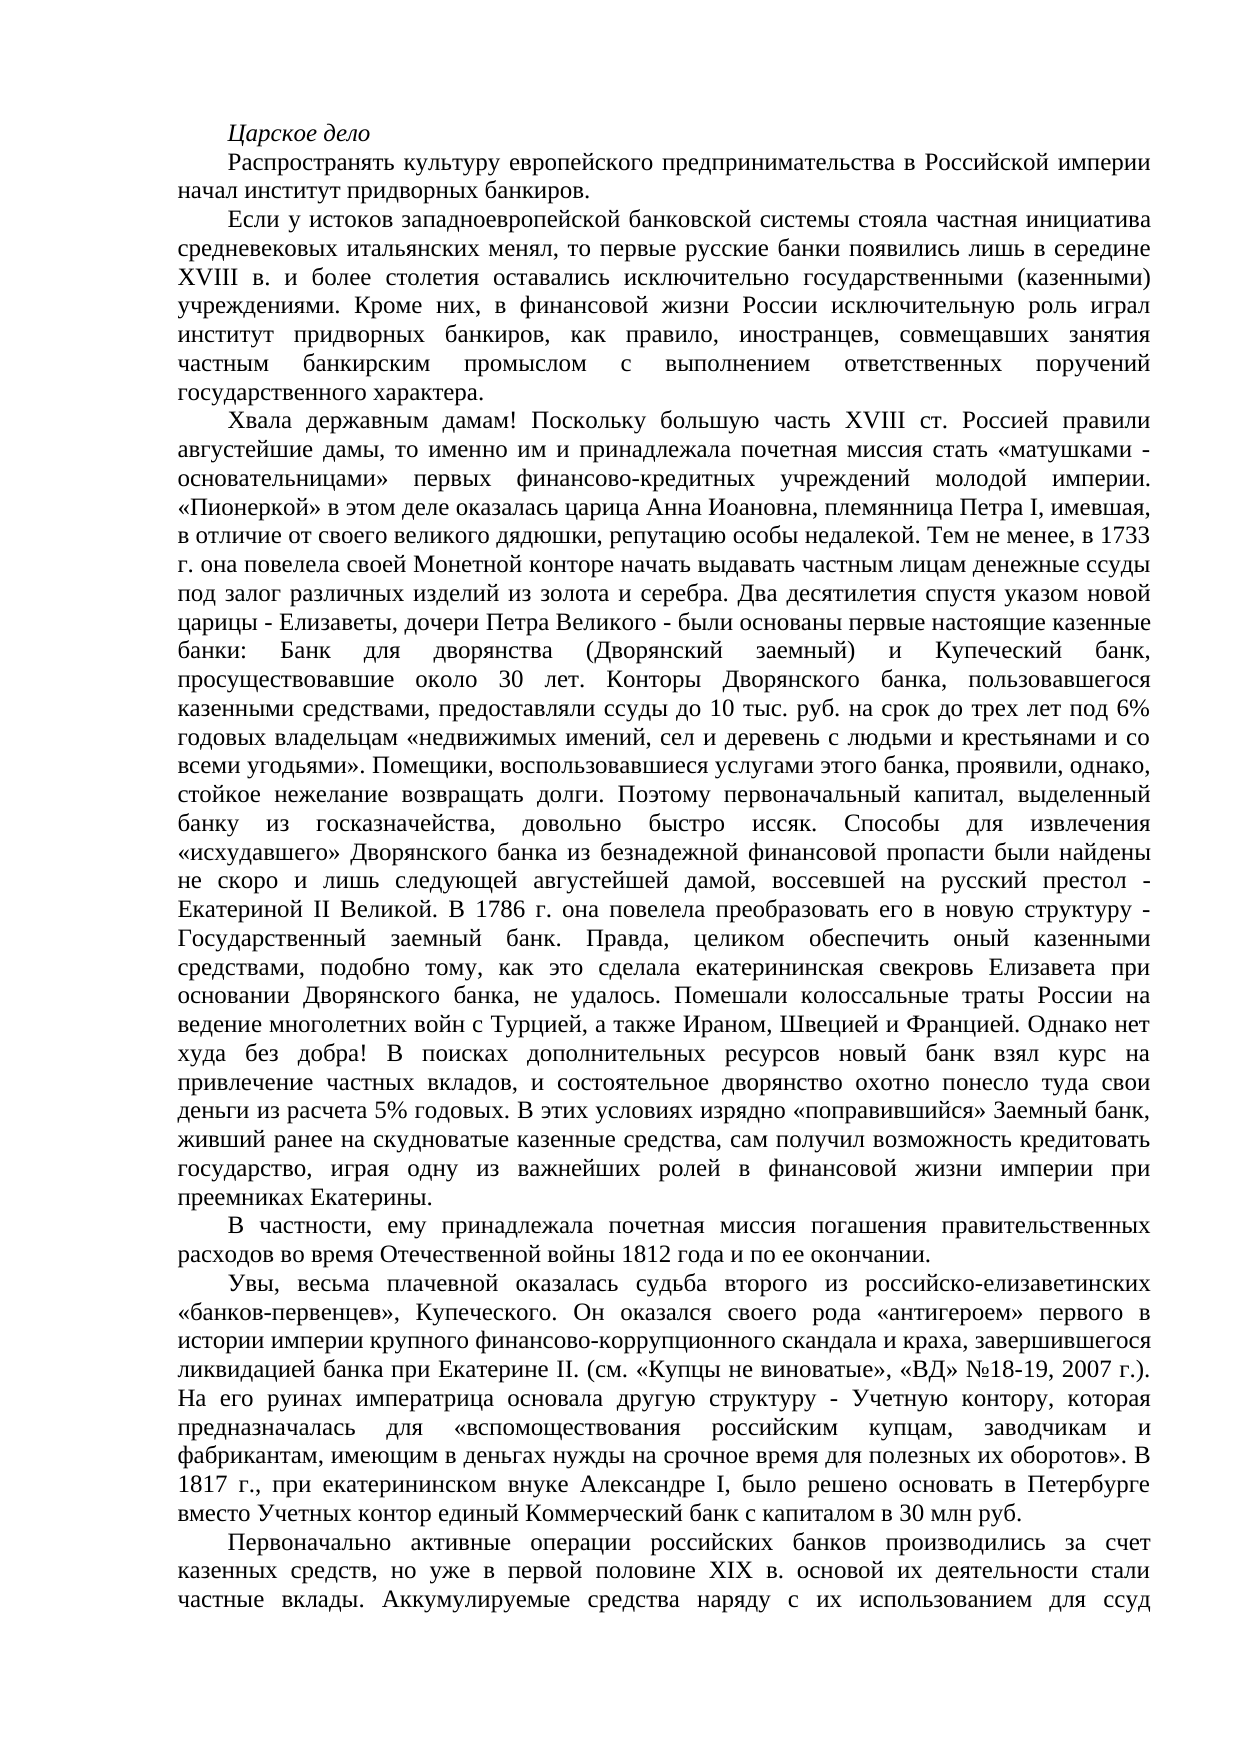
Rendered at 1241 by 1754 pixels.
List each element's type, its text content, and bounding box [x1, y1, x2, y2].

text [177, 1527, 1152, 1613]
text Если у истоков западноевропейской банковской системы стояла частная инициатива средневековых итальянских менял, то первые русские банки появились лишь в середине XVIII в. и более столетия оставались исключительно государственными (казенными) учреждениями. Кроме них, в финансовой жизни России исключительную роль играл институт придворных банкиров, как правило, иностранцев, совмещавших занятия частным банкирским промыслом с выполнением ответственных поручений государственного характера. [177, 204, 1152, 406]
text Увы, весьма плачевной оказалась судьба второго из российско-елизаветинских «банков-первенцев», Купеческого. Он оказался своего рода «антигероем» первого в истории империи крупного финансово-коррупционного скандала и краха, завершившегося ликвидацией банка при Екатерине II. (см. «Купцы не виноватые», «ВД» №18-19, .). На его руинах императрица основала другую структуру - Учетную контору, которая предназначалась для «вспомоществования российским купцам, заводчикам и фабрикантам, имеющим в деньгах нужды на срочное время для полезных их оборотов». В ., при екатерининском внуке Александре I, было решено основать в Петербурге вместо Учетных контор единый Коммерческий банк с капиталом в 30 млн руб. [177, 1268, 1152, 1527]
text В частности, ему принадлежала почетная миссия погашения правительственных расходов во время Отечественной войны 1812 года и по ее окончании. [177, 1211, 1152, 1268]
text Хвала державным дамам! Поскольку большую часть XVIII ст. Россией правили августейшие дамы, то именно им и принадлежала почетная миссия стать «матушками - основательницами» первых финансово-кредитных учреждений молодой империи. «Пионеркой» в этом деле оказалась царица Анна Иоановна, племянница Петра I, имевшая, в отличие от своего великого дядюшки, репутацию особы недалекой. Тем не менее, в . она повелела своей Монетной конторе начать выдавать частным лицам денежные ссуды под залог различных изделий из золота и серебра. Два десятилетия спустя указом новой царицы - Елизаветы, дочери Петра Великого - были основаны первые настоящие казенные банки: Банк для дворянства (Дворянский заемный) и Купеческий банк, просуществовавшие около 30 лет. Конторы Дворянского банка, пользовавшегося казенными средствами, предоставляли ссуды до 10 тыс. руб. на срок до трех лет под 6% годовых владельцам «недвижимых имений, сел и деревень с людьми и крестьянами и со всеми угодьями». Помещики, воспользовавшиеся услугами этого банка, проявили, однако, стойкое нежелание возвращать долги. Поэтому первоначальный капитал, выделенный банку из госказначейства, довольно быстро иссяк. Способы для извлечения «исхудавшего» Дворянского банка из безнадежной финансовой пропасти были найдены не скоро и лишь следующей августейшей дамой, воссевшей на русский престол - Екатериной II Великой. В . она повелела преобразовать его в новую структуру - Государственный заемный банк. Правда, целиком обеспечить оный казенными средствами, подобно тому, как это сделала екатерининская свекровь Елизавета при основании Дворянского банка, не удалось. Помешали колоссальные траты России на ведение многолетних войн с Турцией, а также Ираном, Швецией и Францией. Однако нет худа без добра! В поисках дополнительных ресурсов новый банк взял курс на привлечение частных вкладов, и состоятельное дворянство охотно понесло туда свои деньги из расчета 5% годовых. В этих условиях изрядно «поправившийся» Заемный банк, живший ранее на скудноватые казенные средства, сам получил возможность кредитовать государство, играя одну из важнейших ролей в финансовой жизни империи при преемниках Екатерины. [177, 406, 1152, 1211]
text Царское дело [177, 118, 1152, 147]
text Распространять культуру европейского предпринимательства в Российской империи начал институт придворных банкиров. [177, 147, 1152, 204]
